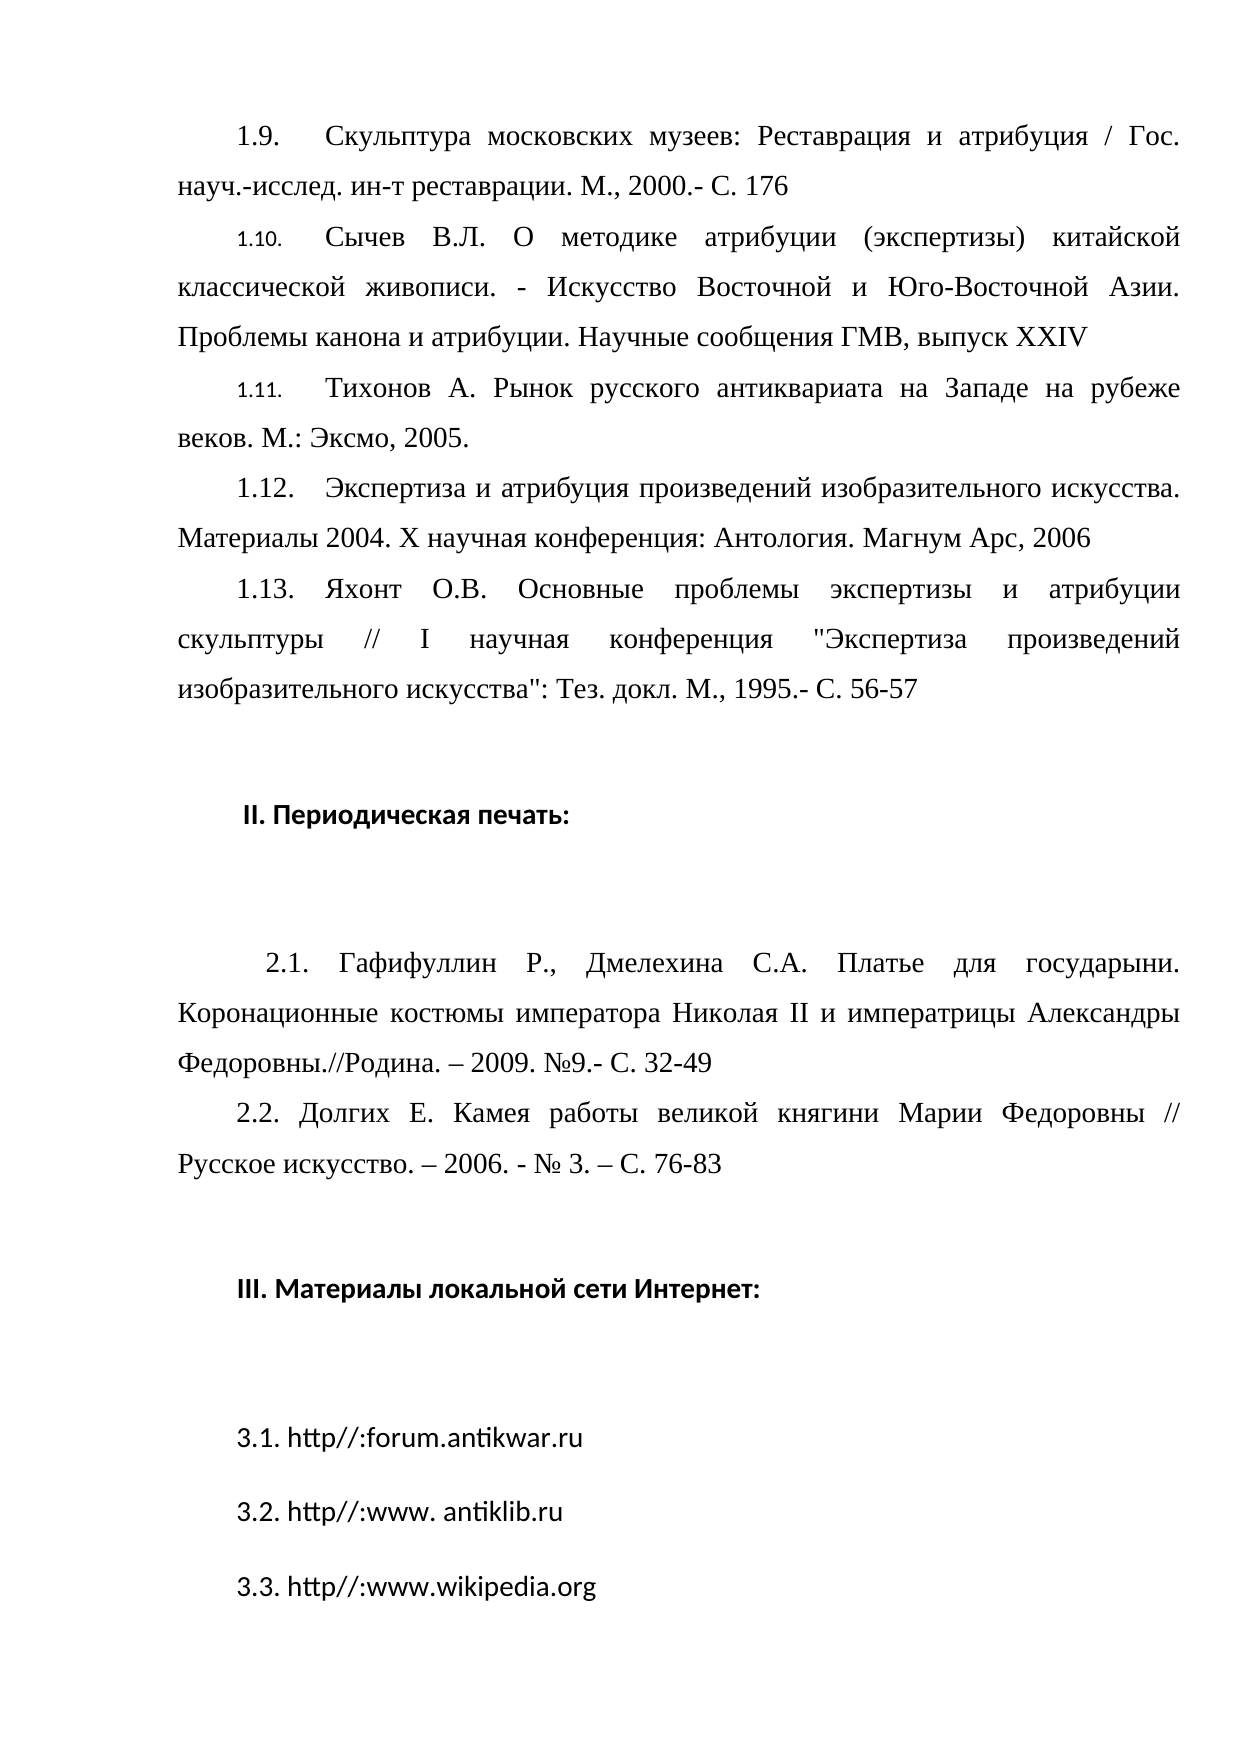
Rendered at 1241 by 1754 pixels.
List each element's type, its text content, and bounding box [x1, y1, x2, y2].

text 3.2. http//:www. antiklib.ru [177, 1493, 1181, 1529]
text II. Периодическая печать: [236, 796, 1181, 832]
list Скульптура московских музеев: Реставрация и атрибуция / Гос. науч.-исслед. ин-т реставрации. М., 2000.- С. 176 [177, 118, 1181, 202]
list Сычев В.Л. О методике атрибуции (экспертизы) китайской классической живописи. - Искусство Восточной и Юго-Восточной Азии. Проблемы канона и атрибуции. Научные сообщения ГМВ, выпуск XXIV [177, 219, 1181, 353]
list Яхонт О.В. Основные проблемы экспертизы и атрибуции скульптуры // I научная конференция "Экспертиза произведений изобразительного искусства": Тез. докл. М., 1995.- С. 56-57 [177, 571, 1181, 705]
text 3.3. http//:www.wikipedia.org [177, 1568, 1181, 1603]
text 3.1. http//:forum.antikwar.ru [177, 1419, 1181, 1455]
text 2.2. Долгих Е. Камея работы великой княгини Марии Федоровны // Русское искусство. – 2006. - № 3. – С. 76-83 [177, 1096, 1181, 1179]
text III. Материалы локальной сети Интернет: [177, 1271, 1181, 1306]
list Экспертиза и атрибуция произведений изобразительного искусства. Материалы 2004. X научная конференция: Антология. Магнум Арс, 2006 [177, 470, 1181, 554]
list Тихонов А. Рынок русского антиквариата на Западе на рубеже веков. М.: Эксмо, 2005. [177, 370, 1181, 453]
text 2.1. Гафифуллин Р., Дмелехина С.А. Платье для государыни. Коронационные костюмы императора Николая II и императрицы Александры Федоровны.//Родина. – 2009. №9.- С. 32-49 [177, 945, 1181, 1079]
